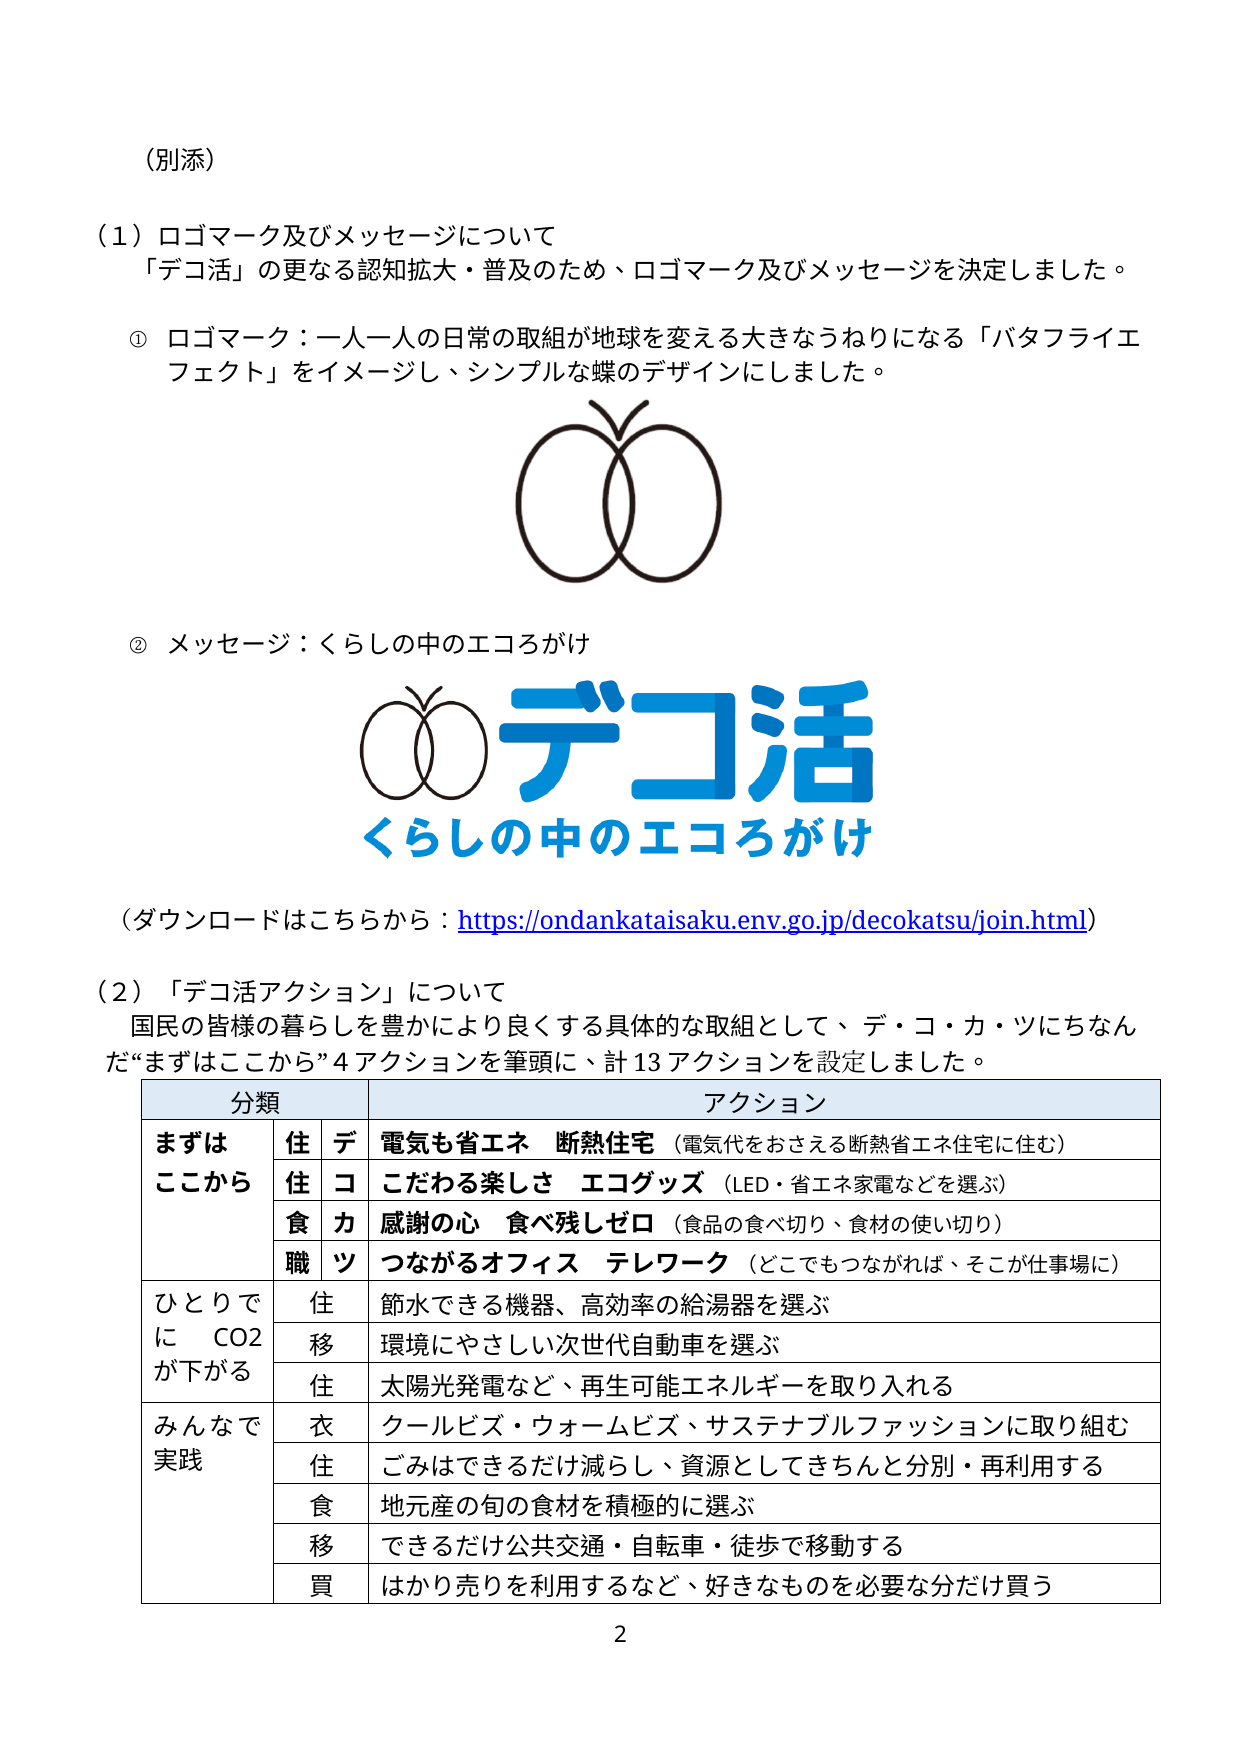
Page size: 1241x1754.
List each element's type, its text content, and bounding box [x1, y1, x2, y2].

table_cell みんなで実践 [142, 1403, 273, 1603]
table_cell 住 [274, 1120, 321, 1159]
text （別添） [131, 141, 1157, 177]
table_cell 移 [274, 1323, 368, 1362]
table_cell まずは ここから [142, 1120, 273, 1280]
table_cell 職 [274, 1241, 321, 1280]
list メッセージ：くらしの中のエコろがけ [128, 627, 1157, 661]
picture [354, 665, 885, 871]
table_cell ツ [322, 1241, 368, 1280]
table_cell こだわる楽しさ エコグッズ （LED・省エネ家電などを選ぶ） [369, 1160, 1160, 1199]
table_cell 節水できる機器、高効率の給湯器を選ぶ [369, 1281, 1160, 1322]
table_cell 食 [274, 1484, 368, 1522]
table_cell 電気も省エネ 断熱住宅 （電気代をおさえる断熱省エネ住宅に住む） [369, 1120, 1160, 1159]
table_cell 衣 [274, 1403, 368, 1442]
table_cell 食 [274, 1201, 321, 1239]
table_cell できるだけ公共交通・自転車・徒歩で移動する [369, 1524, 1160, 1563]
text （ダウンロードはこちらから：https://ondankataisaku.env.go.jp/decokatsu/join.html） [83, 901, 1157, 937]
list ロゴマーク：一人一人の日常の取組が地球を変える大きなうねりになる「バタフライエフェクト」をイメージし、シンプルな蝶のデザインにしました。 [128, 321, 1157, 389]
table_cell 地元産の旬の食材を積極的に選ぶ [369, 1484, 1160, 1522]
table_cell 買 [274, 1564, 368, 1603]
table_cell 住 [274, 1363, 368, 1402]
table_cell 移 [274, 1524, 368, 1563]
table_cell 住 [274, 1443, 368, 1482]
table_cell 太陽光発電など、再生可能エネルギーを取り入れる [369, 1363, 1160, 1402]
table_cell 感謝の心 食べ残しゼロ （食品の食べ切り、食材の使い切り） [369, 1201, 1160, 1239]
table_cell クールビズ・ウォームビズ、サステナブルファッションに取り組む [369, 1403, 1160, 1442]
picture [505, 390, 731, 588]
text （２）「デコ活アクション」について [83, 973, 1157, 1009]
table_cell ひとりでにCO2 が下がる [142, 1281, 273, 1402]
text （１）ロゴマーク及びメッセージについて [83, 216, 1157, 252]
table_header 分類 [142, 1080, 368, 1119]
text 「デコ活」の更なる認知拡大・普及のため、ロゴマーク及びメッセージを決定しました。 [83, 252, 1157, 286]
text 国民の皆様の暮らしを豊かにより良くする具体的な取組として、 デ・コ・カ・ツにちなんだ“まずはここから”４アクションを筆頭に、計13アクションを設定しました。 [106, 1009, 1157, 1079]
table_cell デ [322, 1120, 368, 1159]
table_cell コ [322, 1160, 368, 1199]
table_cell 環境にやさしい次世代自動車を選ぶ [369, 1323, 1160, 1362]
table_cell 住 [274, 1281, 368, 1322]
table_cell カ [322, 1201, 368, 1239]
table_cell 住 [274, 1160, 321, 1199]
table_header アクション [369, 1080, 1160, 1119]
table_cell つながるオフィス テレワーク （どこでもつながれば、そこが仕事場に） [369, 1241, 1160, 1280]
table_cell はかり売りを利用するなど、好きなものを必要な分だけ買う [369, 1564, 1160, 1603]
table_cell ごみはできるだけ減らし、資源としてきちんと分別・再利用する [369, 1443, 1160, 1482]
